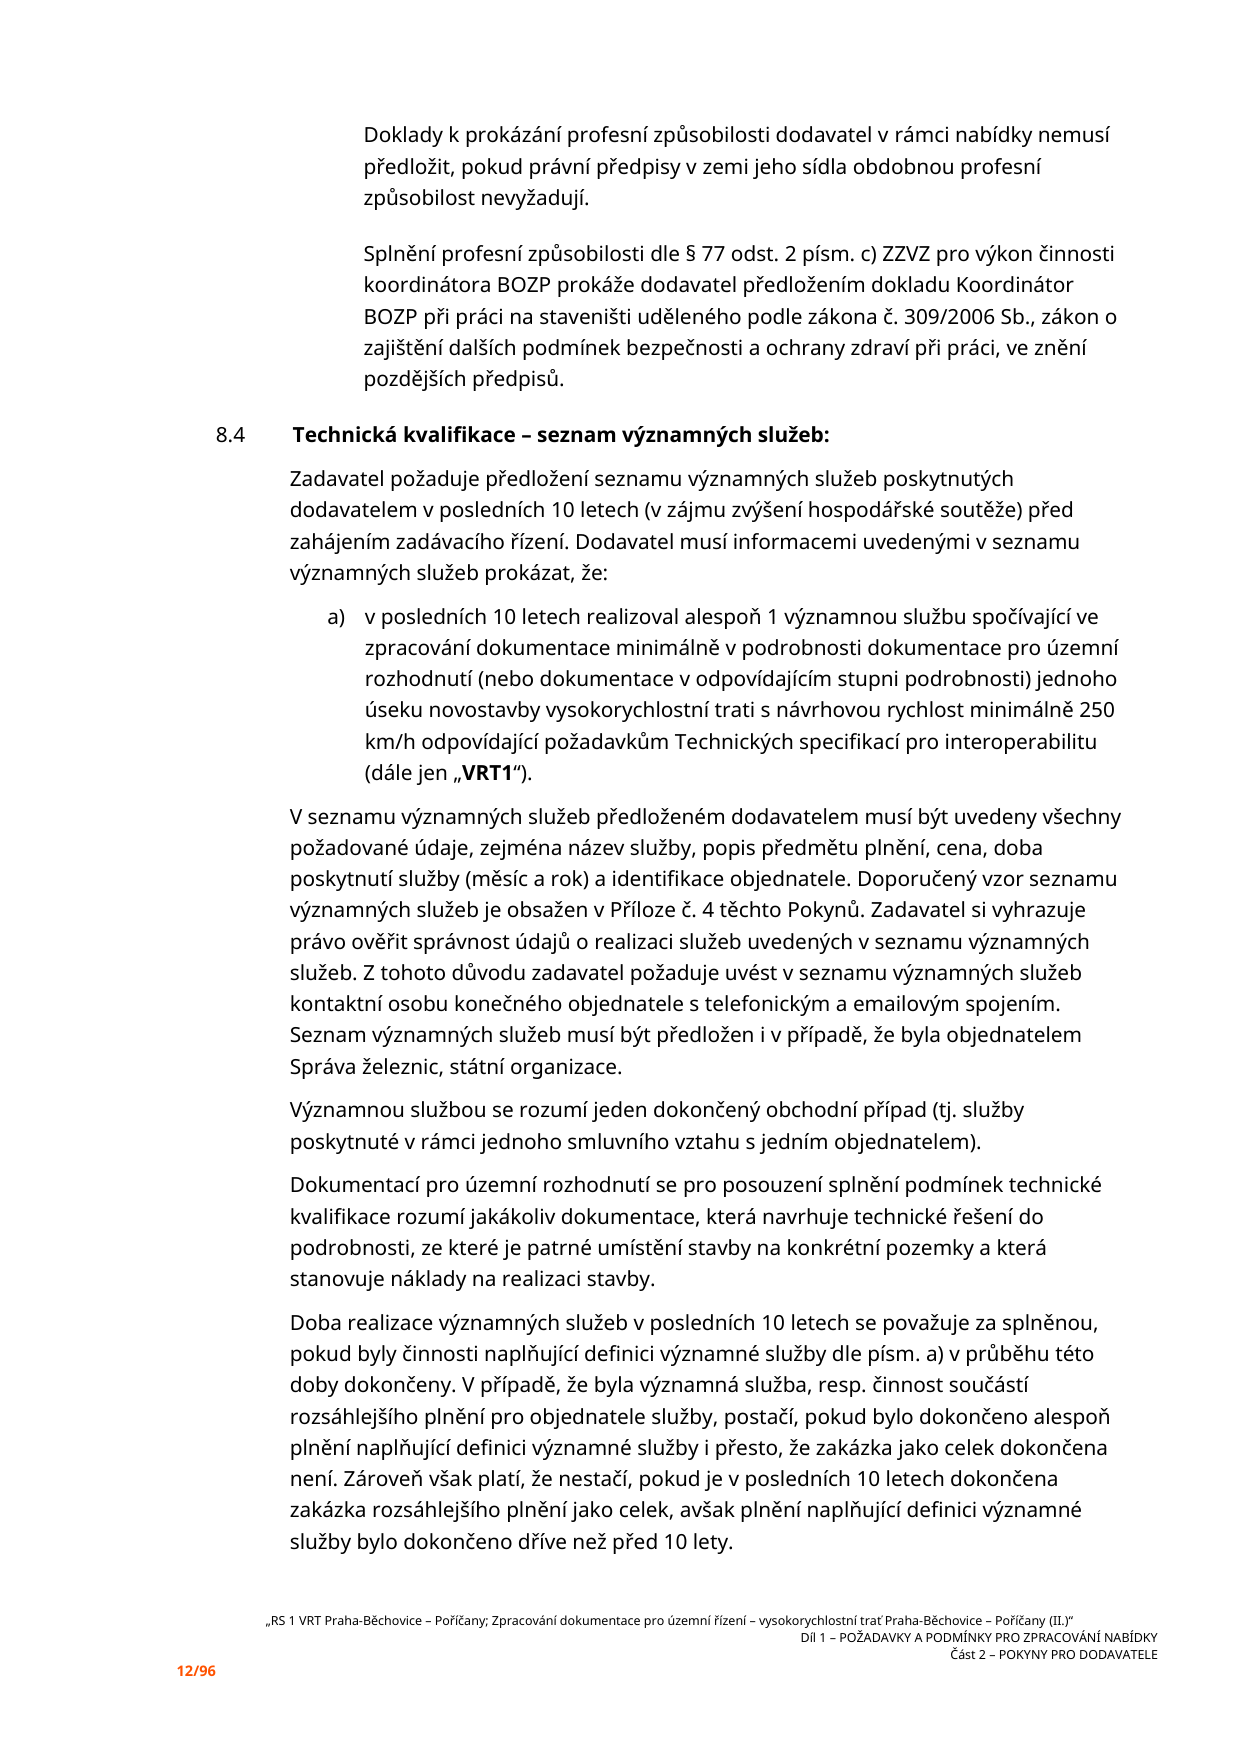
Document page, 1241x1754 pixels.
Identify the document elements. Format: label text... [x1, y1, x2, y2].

text Splnění profesní způsobilosti dle § 77 odst. 2 písm. c) ZZVZ pro výkon činnosti koordinátora BOZP prokáže dodavatel předložením dokladu Koordinátor BOZP při práci na staveništi uděleného podle zákona č. 309/2006 Sb., zákon o zajištění dalších podmínek bezpečnosti a ochrany zdraví při práci, ve znění pozdějších předpisů. [363, 239, 1122, 393]
text Významnou službou se rozumí jeden dokončený obchodní případ (tj. služby poskytnuté v rámci jednoho smluvního vztahu s jedním objednatelem). [289, 1096, 1122, 1155]
text Doba realizace významných služeb v posledních 10 letech se považuje za splněnou, pokud byly činnosti naplňující definici významné služby dle písm. a) v průběhu této doby dokončeny. V případě, že byla významná služba, resp. činnost součástí rozsáhlejšího plnění pro objednatele služby, postačí, pokud bylo dokončeno alespoň plnění naplňující definici významné služby i přesto, že zakázka jako celek dokončena není. Zároveň však platí, že nestačí, pokud je v posledních 10 letech dokončena zakázka rozsáhlejšího plnění jako celek, avšak plnění naplňující definici významné služby bylo dokončeno dříve než před 10 lety. [289, 1308, 1122, 1555]
text V seznamu významných služeb předloženém dodavatelem musí být uvedeny všechny požadované údaje, zejména název služby, popis předmětu plnění, cena, doba poskytnutí služby (měsíc a rok) a identifikace objednatele. Doporučený vzor seznamu významných služeb je obsažen v Příloze č. 4 těchto Pokynů. Zadavatel si vyhrazuje právo ověřit správnost údajů o realizaci služeb uvedených v seznamu významných služeb. Z tohoto důvodu zadavatel požaduje uvést v seznamu významných služeb kontaktní osobu konečného objednatele s telefonickým a emailovým spojením. Seznam významných služeb musí být předložen i v případě, že byla objednatelem Správa železnic, státní organizace. [289, 802, 1122, 1080]
text Doklady k prokázání profesní způsobilosti dodavatel v rámci nabídky nemusí předložit, pokud právní předpisy v zemi jeho sídla obdobnou profesní způsobilost nevyžadují. [363, 121, 1122, 212]
text Zadavatel požaduje předložení seznamu významných služeb poskytnutých dodavatelem v posledních 10 letech (v zájmu zvýšení hospodářské soutěže) před zahájením zadávacího řízení. Dodavatel musí informacemi uvedenými v seznamu významných služeb prokázat, že: [289, 464, 1122, 587]
text Dokumentací pro územní rozhodnutí se pro posouzení splnění podmínek technické kvalifikace rozumí jakákoliv dokumentace, která navrhuje technické řešení do podrobnosti, ze které je patrné umístění stavby na konkrétní pozemky a která stanovuje náklady na realizaci stavby. [289, 1171, 1122, 1293]
text Technická kvalifikace – seznam významných služeb: [216, 421, 1122, 449]
list v posledních 10 letech realizoval alespoň 1 významnou službu spočívající ve zpracování dokumentace minimálně v podrobnosti dokumentace pro územní rozhodnutí (nebo dokumentace v odpovídajícím stupni podrobnosti) jednoho úseku novostavby vysokorychlostní trati s návrhovou rychlost minimálně 250 km/h odpovídající požadavkům Technických specifikací pro interoperabilitu (dále jen „VRT1“). [327, 602, 1122, 787]
